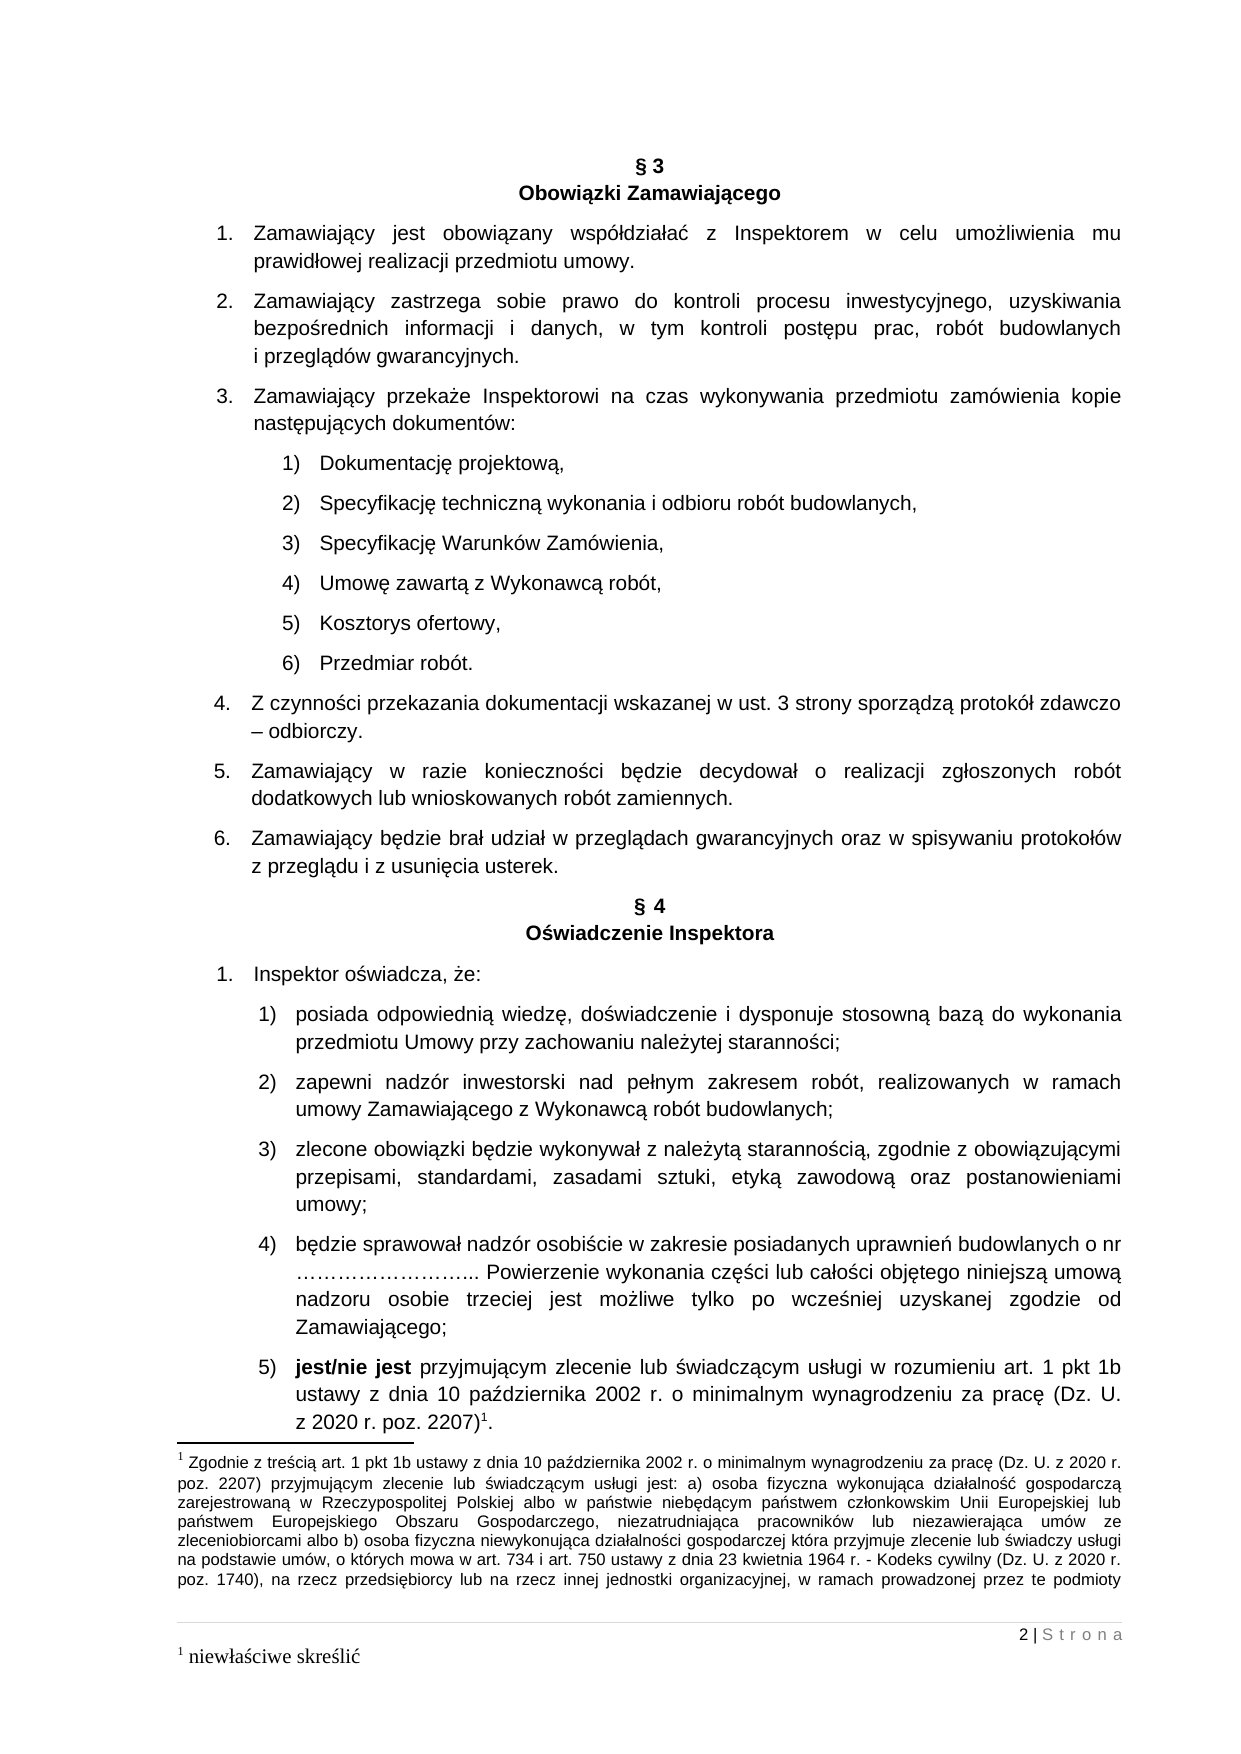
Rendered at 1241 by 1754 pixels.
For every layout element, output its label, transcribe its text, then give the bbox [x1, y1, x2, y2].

list Zamawiający w razie konieczności będzie decydował o realizacji zgłoszonych robót dodatkowych lub wnioskowanych robót zamiennych. [213, 758, 1122, 810]
list Specyfikację Warunków Zamówienia, [282, 531, 1122, 555]
list posiada odpowiednią wiedzę, doświadczenie i dysponuje stosowną bazą do wykonania przedmiotu Umowy przy zachowaniu należytej staranności; [258, 1002, 1122, 1054]
list będzie sprawował nadzór osobiście w zakresie posiadanych uprawnień budowlanych o nr ……………………... Powierzenie wykonania części lub całości objętego niniejszą umową nadzoru osobie trzeciej jest możliwe tylko po wcześniej uzyskanej zgodzie od Zamawiającego; [258, 1232, 1122, 1339]
list jest/nie jest przyjmującym zlecenie lub świadczącym usługi w rozumieniu art. 1 pkt 1b ustawy z dnia 10 października 2002 r. o minimalnym wynagrodzeniu za pracę (Dz. U. z 2020 r. poz. 2207). [258, 1355, 1122, 1434]
text §4 [177, 893, 1122, 917]
list Zamawiający zastrzega sobie prawo do kontroli procesu inwestycyjnego, uzyskiwania bezpośrednich informacji i danych, w tym kontroli postępu prac, robót budowlanych i przeglądów gwarancyjnych. [216, 288, 1122, 367]
list Umowę zawartą z Wykonawcą robót, [282, 571, 1122, 595]
list zapewni nadzór inwestorski nad pełnym zakresem robót, realizowanych w ramach umowy Zamawiającego z Wykonawcą robót budowlanych; [258, 1070, 1122, 1121]
list Specyfikację techniczną wykonania i odbioru robót budowlanych, [282, 491, 1122, 515]
list Inspektor oświadcza, że: [216, 962, 1122, 986]
list Kosztorys ofertowy, [282, 611, 1122, 635]
list Zamawiający jest obowiązany współdziałać z Inspektorem w celu umożliwienia mu prawidłowej realizacji przedmiotu umowy. [216, 221, 1122, 272]
text Obowiązki Zamawiającego [177, 181, 1122, 205]
list Z czynności przekazania dokumentacji wskazanej w ust. 3 strony sporządzą protokół zdawczo – odbiorczy. [213, 691, 1122, 742]
text § 3 [177, 153, 1122, 177]
list Zamawiający będzie brał udział w przeglądach gwarancyjnych oraz w spisywaniu protokołów z przeglądu i z usunięcia usterek. [213, 826, 1122, 877]
list Dokumentację projektową, [282, 451, 1122, 475]
list zlecone obowiązki będzie wykonywał z należytą starannością, zgodnie z obowiązującymi przepisami, standardami, zasadami sztuki, etyką zawodową oraz postanowieniami umowy; [258, 1137, 1122, 1216]
list Zamawiający przekaże Inspektorowi na czas wykonywania przedmiotu zamówienia kopie następujących dokumentów: [216, 383, 1122, 435]
list Przedmiar robót. [282, 651, 1122, 675]
text Oświadczenie Inspektora [177, 921, 1122, 945]
